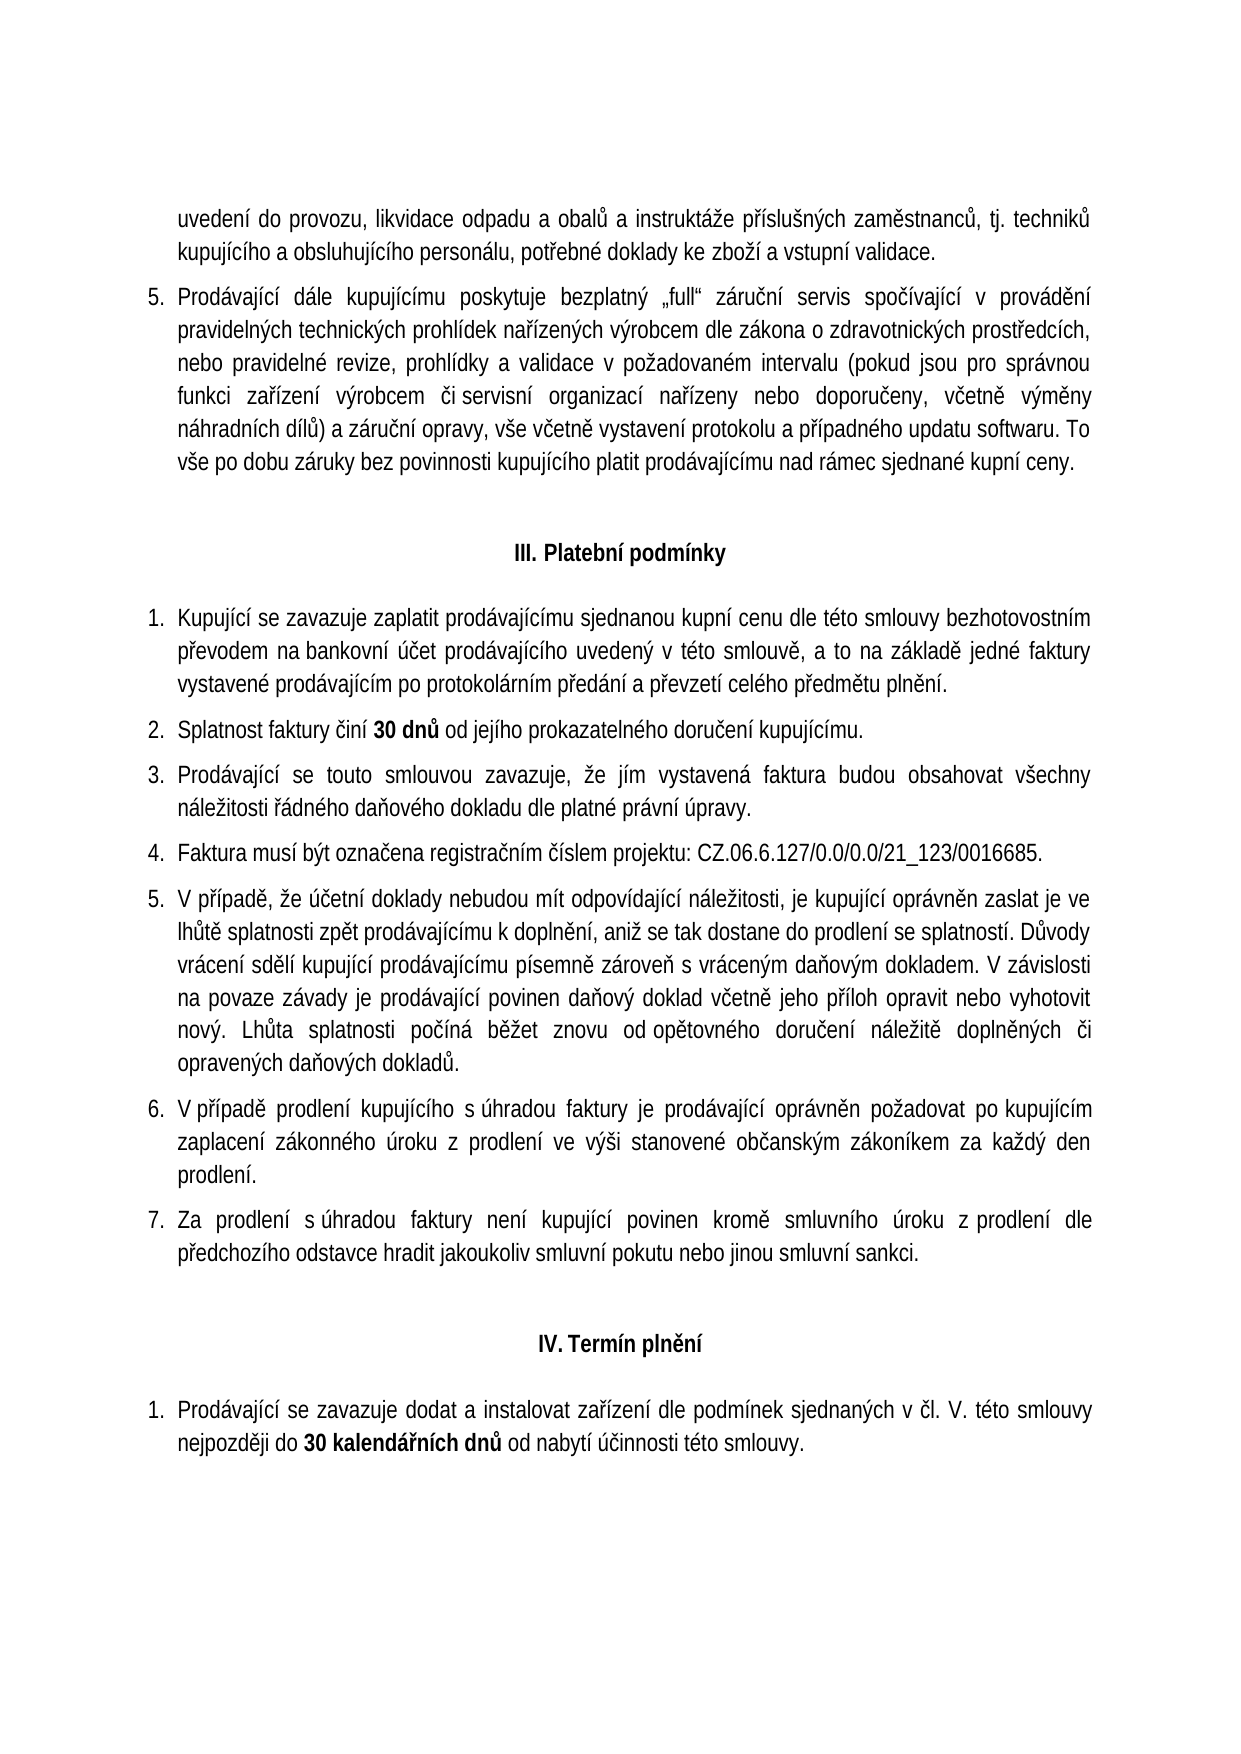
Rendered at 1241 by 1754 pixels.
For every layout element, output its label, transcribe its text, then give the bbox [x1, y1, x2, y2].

list Kupující se zavazuje zaplatit prodávajícímu sjednanou kupní cenu dle této smlouvy bezhotovostním převodem na bankovní účet prodávajícího uvedený v této smlouvě, a to na základě jedné faktury vystavené prodávajícím po protokolárním předání a převzetí celého předmětu plnění. [148, 603, 1093, 698]
list Platební podmínky [148, 538, 1093, 566]
list Faktura musí být označena registračním číslem projektu: CZ.06.6.127/0.0/0.0/21_123/0016685. [148, 838, 1093, 867]
list Prodávající se touto smlouvou zavazuje, že jím vystavená faktura budou obsahovat všechny náležitosti řádného daňového dokladu dle platné právní úpravy. [148, 760, 1093, 822]
list V případě, že účetní doklady nebudou mít odpovídající náležitosti, je kupující oprávněn zaslat je ve lhůtě splatnosti zpět prodávajícímu k doplnění, aniž se tak dostane do prodlení se splatností. Důvody vrácení sdělí kupující prodávajícímu písemně zároveň s vráceným daňovým dokladem. V závislosti na povaze závady je prodávající povinen daňový doklad včetně jeho příloh opravit nebo vyhotovit nový. Lhůta splatnosti počíná běžet znovu od opětovného doručení náležitě doplněných či opravených daňových dokladů. [148, 884, 1093, 1077]
list Za prodlení s úhradou faktury není kupující povinen kromě smluvního úroku z prodlení dle předchozího odstavce hradit jakoukoliv smluvní pokutu nebo jinou smluvní sankci. [148, 1205, 1093, 1267]
list Termín plnění [148, 1329, 1093, 1357]
list V případě prodlení kupujícího s úhradou faktury je prodávající oprávněn požadovat po kupujícím zaplacení zákonného úroku z prodlení ve výši stanovené občanským zákoníkem za každý den prodlení. [148, 1094, 1093, 1188]
list Prodávající dále kupujícímu poskytuje bezplatný „full“ záruční servis spočívající v provádění pravidelných technických prohlídek nařízených výrobcem dle zákona o zdravotnických prostředcích, nebo pravidelné revize, prohlídky a validace v požadovaném intervalu (pokud jsou pro správnou funkci zařízení výrobcem či servisní organizací nařízeny nebo doporučeny, včetně výměny náhradních dílů) a záruční opravy, vše včetně vystavení protokolu a případného updatu softwaru. To vše po dobu záruky bez povinnosti kupujícího platit prodávajícímu nad rámec sjednané kupní ceny. [148, 282, 1093, 475]
list Prodávající se zavazuje dodat a instalovat zařízení dle podmínek sjednaných v čl. V. této smlouvy nejpozději do 30 kalendářních dnů od nabytí účinnosti této smlouvy. [148, 1395, 1093, 1456]
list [148, 204, 1093, 265]
list Splatnost faktury činí 30 dnů od jejího prokazatelného doručení kupujícímu. [148, 715, 1093, 743]
